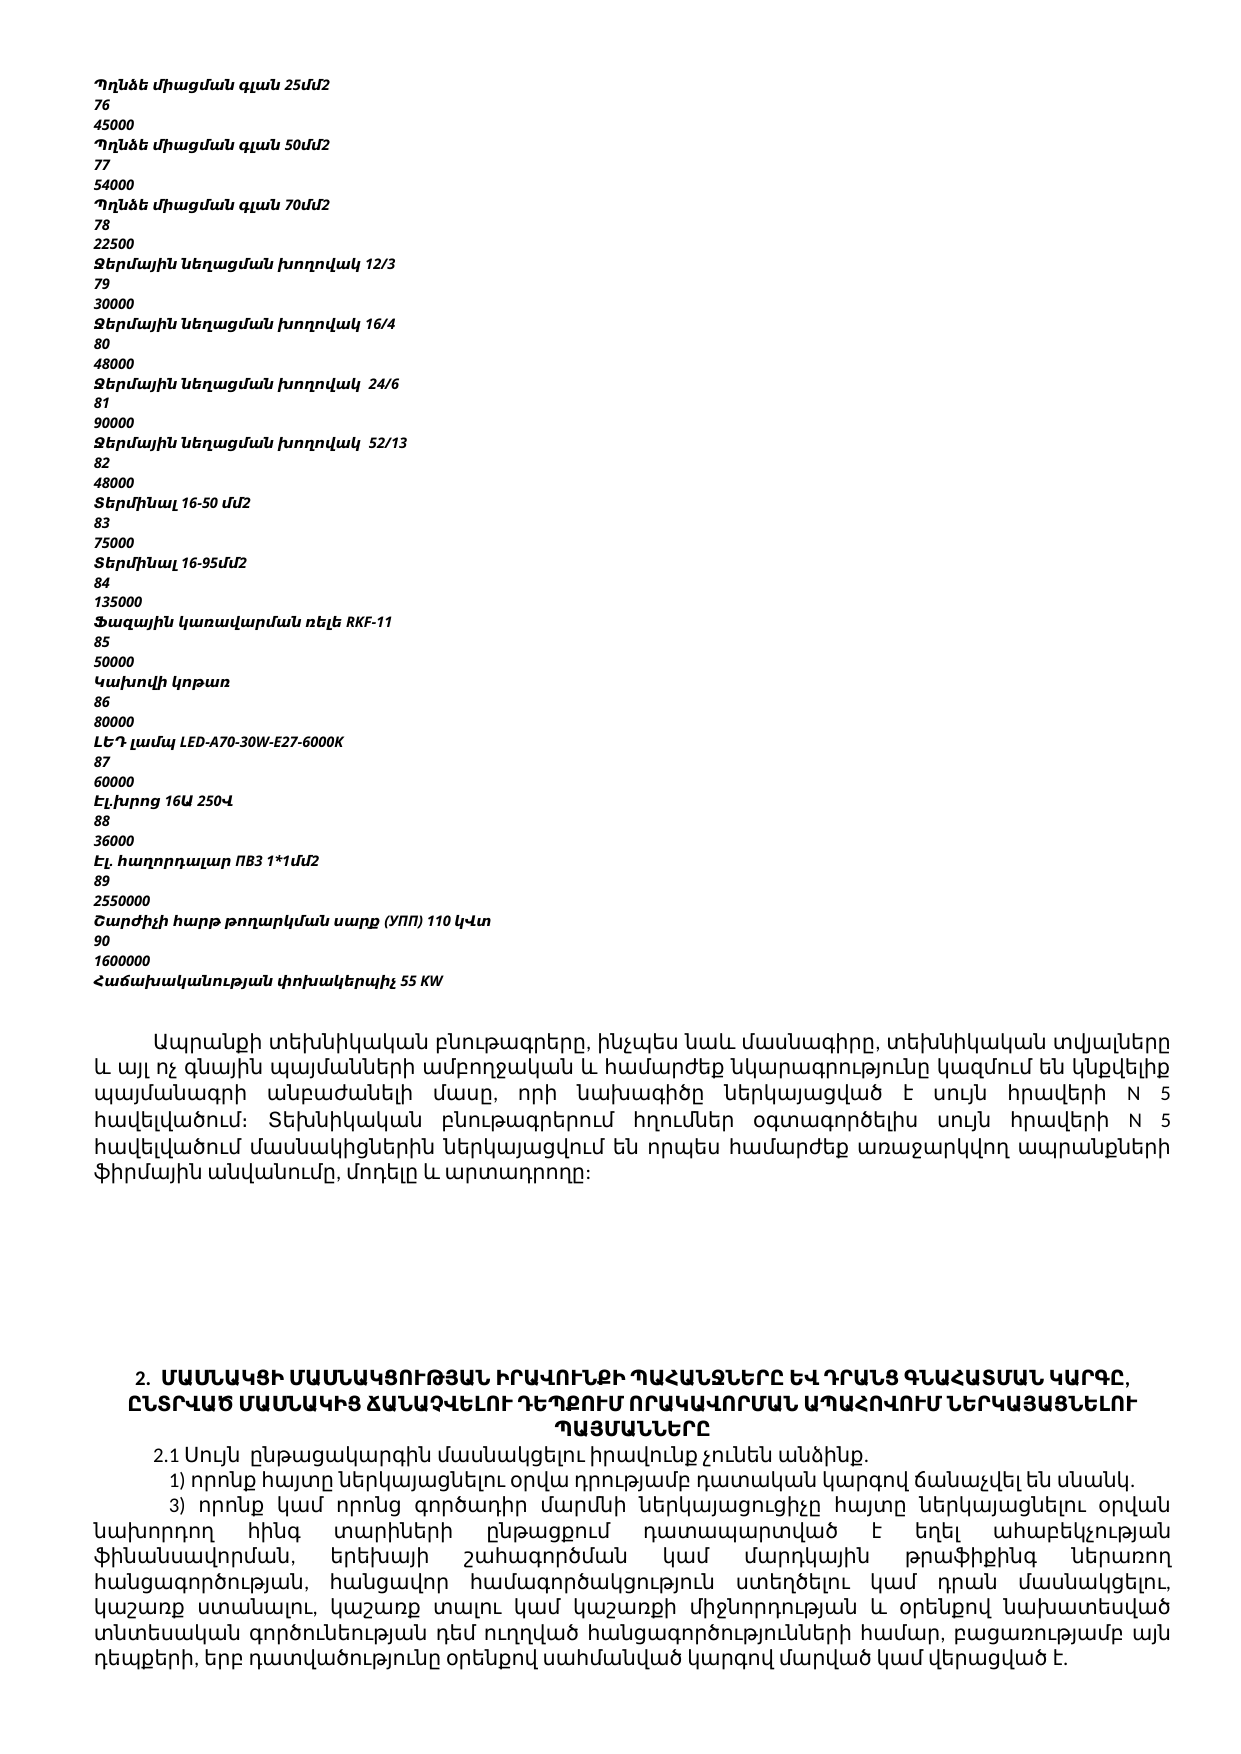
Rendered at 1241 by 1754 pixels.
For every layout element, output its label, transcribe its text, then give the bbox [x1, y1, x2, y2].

text 3) որոնք կամ որոնց գործադիր մարմնի ներկայացուցիչը հայտը ներկայացնելու օրվան նախորդող հինգ տարիների ընթացքում դատապարտված է եղել ահաբեկչության ֆինանսավորման, երեխայի շահագործման կամ մարդկային թրաֆիքինգ ներառող հանցագործության, հանցավոր համագործակցություն ստեղծելու կամ դրան մասնակցելու, կաշառք ստանալու, կաշառք տալու կամ կաշառքի միջնորդության և օրենքով նախատեսված տնտեսական գործունեության դեմ ուղղված հանցագործությունների համար, բացառությամբ այն դեպքերի, երբ դատվածությունը օրենքով սահմանված կարգով մարված կամ վերացված է. [94, 1493, 1171, 1671]
text 2. ՄԱՍՆԱԿՑԻ ՄԱՍՆԱԿՑՈՒԹՅԱՆ ԻՐԱՎՈՒՆՔԻ ՊԱՀԱՆՋՆԵՐԸ ԵՎ ԴՐԱՆՑ ԳՆԱՀԱՏՄԱՆ ԿԱՐԳԸ, ԸՆՏՐՎԱԾ ՄԱՍՆԱԿԻՑ ՃԱՆԱՉՎԵԼՈՒ ԴԵՊՔՈՒՄ ՈՐԱԿԱՎՈՐՄԱՆ ԱՊԱՀՈՎՈՒՄ ՆԵՐԿԱՅԱՑՆԵԼՈՒ ՊԱՅՄԱՆՆԵՐԸ [94, 1366, 1171, 1442]
text 2.1 Սույն ընթացակարգին մասնակցելու իրավունք չունեն անձինք. [94, 1442, 1171, 1467]
text Ապրանքի տեխնիկական բնութագրերը, ինչպես նաև մասնագիրը, տեխնիկական տվյալները և այլ ոչ գնային պայմանների ամբողջական և համարժեք նկարագրությունը կազմում են կնքվելիք պայմանագրի անբաժանելի մասը, որի նախագիծը ներկայացված է սույն հրավերի N 5 հավելվածում։ Տեխնիկական բնութագրերում հղումներ օգտագործելիս սույն հրավերի N 5 հավելվածում մասնակիցներին ներկայացվում են որպես համարժեք առաջարկվող ապրանքների ֆիրմային անվանումը, մոդելը և արտադրողը: [94, 1029, 1171, 1185]
text 1) որոնք հայտը ներկայացնելու օրվա դրությամբ դատական կարգով ճանաչվել են սնանկ. [94, 1467, 1171, 1493]
